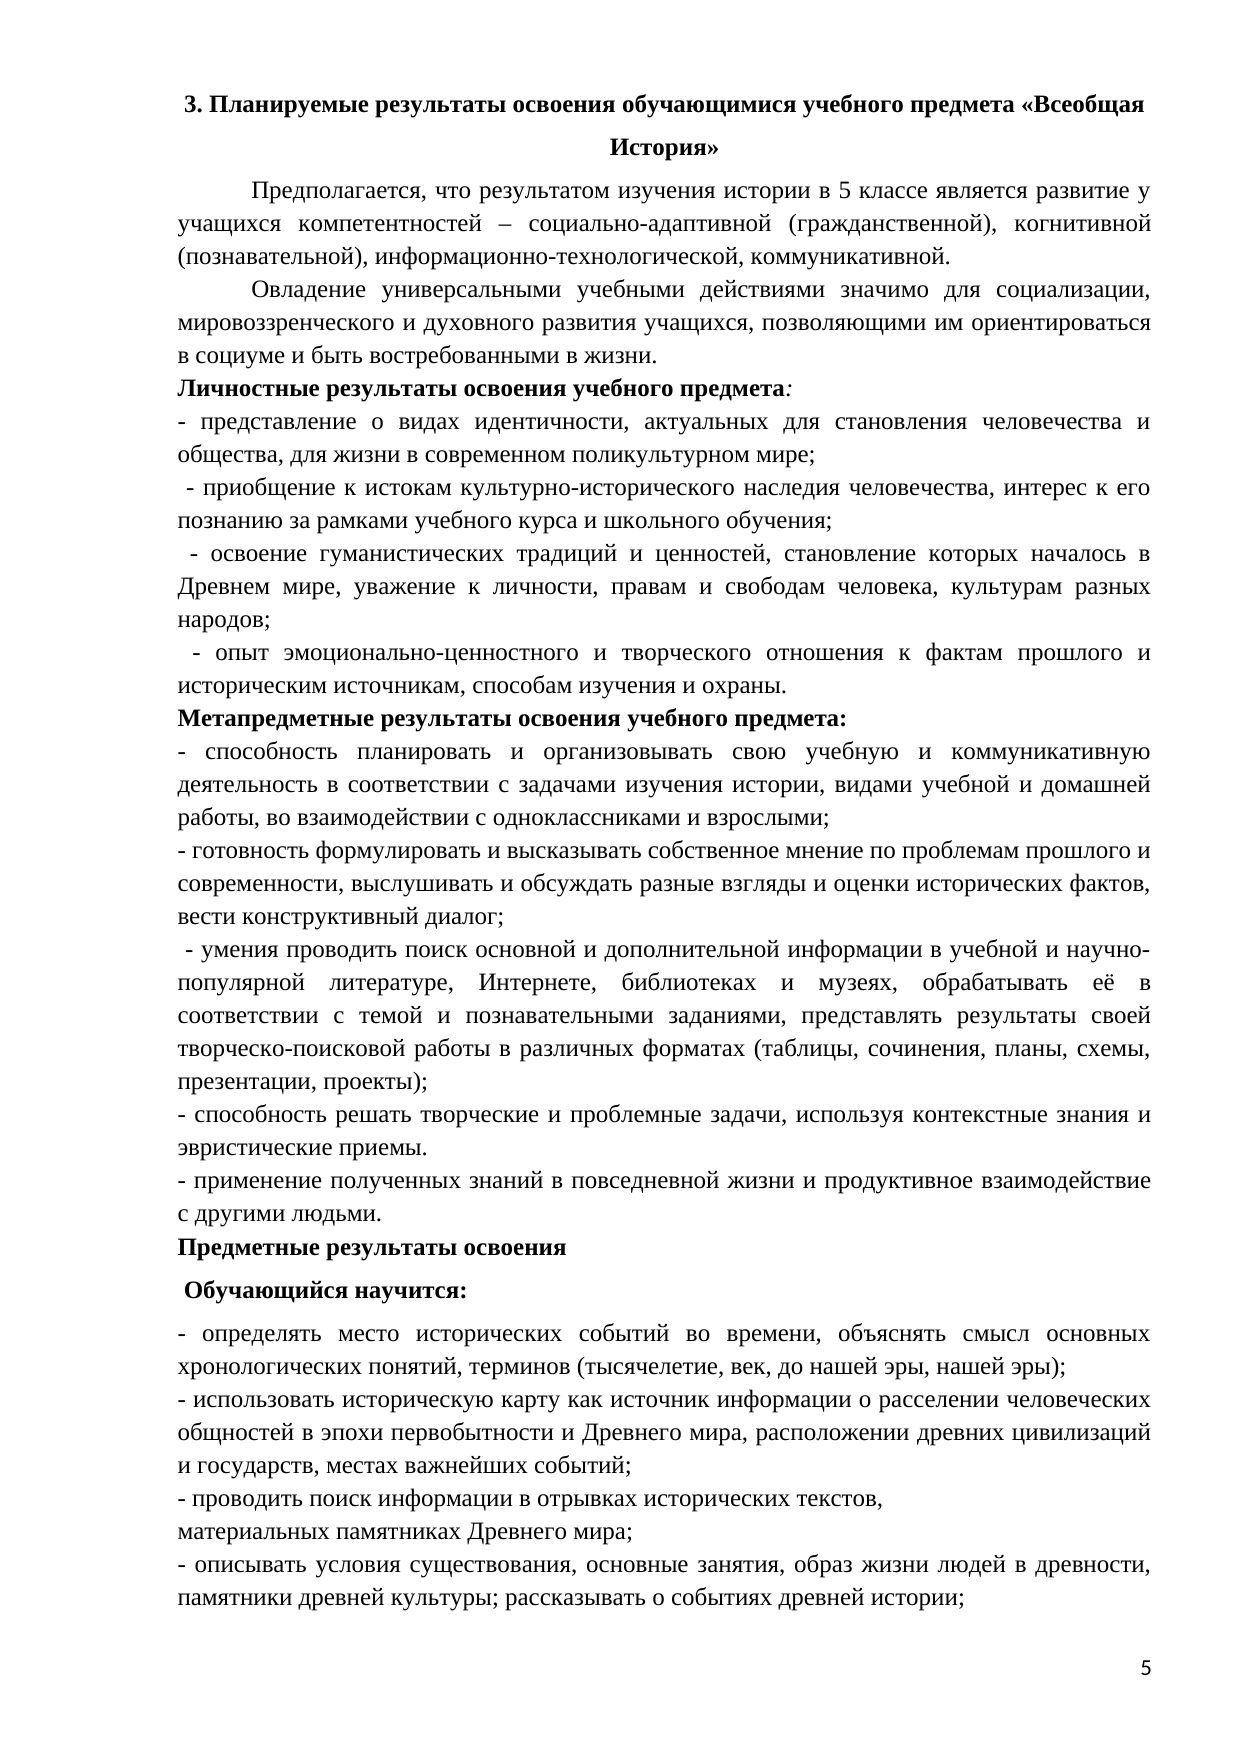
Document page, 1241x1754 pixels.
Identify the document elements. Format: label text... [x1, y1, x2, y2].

text Личностные результаты освоения учебного предмета: [177, 373, 1152, 402]
text - проводить поиск информации в отрывках исторических текстов, [177, 1483, 1152, 1512]
text Овладение универсальными учебными действиями значимо для социализации, мировоззренческого и духовного развития учащихся, позволяющими им ориентироваться в социуме и быть востребованными в жизни. [177, 274, 1152, 369]
text материальных памятниках Древнего мира; [177, 1516, 1152, 1545]
text - приобщение к истокам культурно-исторического наследия человечества, интерес к его познанию за рамками учебного курса и школьного обучения; [177, 472, 1152, 534]
text - освоение гуманистических традиций и ценностей, становление которых началось в Древнем мире, уважение к личности, правам и свободам человека, культурам разных народов; [177, 538, 1152, 633]
text - применение полученных знаний в повседневной жизни и продуктивное взаимодействие с другими людьми. [177, 1166, 1152, 1227]
text Предметные результаты освоения [177, 1232, 1152, 1260]
text - готовность формулировать и высказывать собственное мнение по проблемам прошлого и современности, выслушивать и обсуждать разные взгляды и оценки исторических фактов, вести конструктивный диалог; [177, 835, 1152, 930]
text 3. Планируемые результаты освоения обучающимися учебного предмета «Всеобщая История» [177, 89, 1152, 161]
text - представление о видах идентичности, актуальных для становления человечества и общества, для жизни в современном поликультурном мире; [177, 406, 1152, 468]
text - описывать условия существования, основные занятия, образ жизни людей в древности, памятники древней культуры; рассказывать о событиях древней истории; [177, 1549, 1152, 1611]
text - использовать историческую карту как источник информации о расселении человеческих общностей в эпохи первобытности и Древнего мира, расположении древних цивилизаций и государств, местах важнейших событий; [177, 1384, 1152, 1479]
text - определять место исторических событий во времени, объяснять смысл основных хронологических понятий, терминов (тысячелетие, век, до нашей эры, нашей эры); [177, 1318, 1152, 1379]
text Метапредметные результаты освоения учебного предмета: [177, 703, 1152, 732]
text Обучающийся научится: [177, 1275, 1152, 1303]
text - умения проводить поиск основной и дополнительной информации в учебной и научно-популярной литературе, Интернете, библиотеках и музеях, обрабатывать её в соответствии с темой и познавательными заданиями, представлять результаты своей творческо-поисковой работы в различных форматах (таблицы, сочинения, планы, схемы, презентации, проекты); [177, 934, 1152, 1095]
text Предполагается, что результатом изучения истории в 5 классе является развитие у учащихся компетентностей – социально-адаптивной (гражданственной), когнитивной (познавательной), информационно-технологической, коммуникативной. [177, 175, 1152, 270]
text - опыт эмоционально-ценностного и творческого отношения к фактам прошлого и историческим источникам, способам изучения и охраны. [177, 637, 1152, 699]
text - способность решать творческие и проблемные задачи, используя контекстные знания и эвристические приемы. [177, 1099, 1152, 1161]
text - способность планировать и организовывать свою учебную и коммуникативную деятельность в соответствии с задачами изучения истории, видами учебной и домашней работы, во взаимодействии с одноклассниками и взрослыми; [177, 736, 1152, 831]
